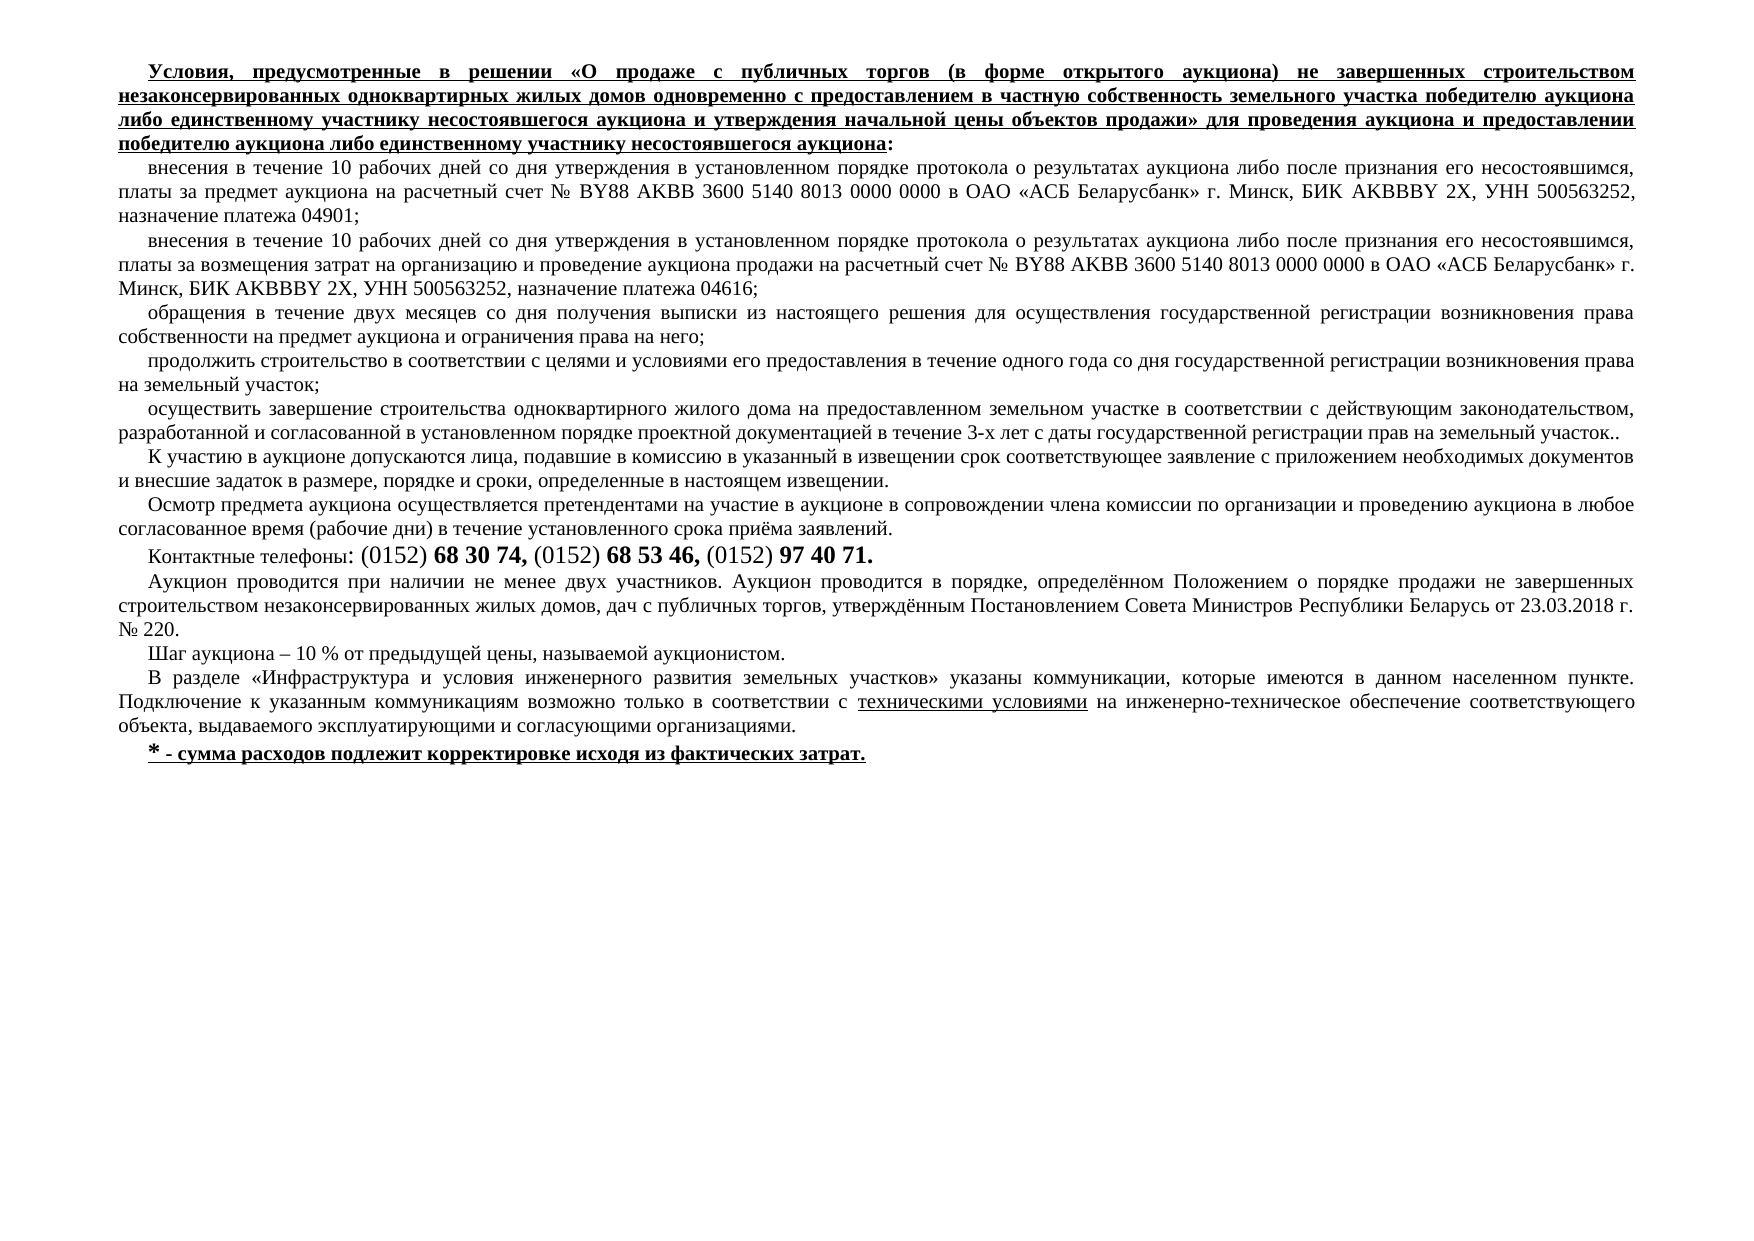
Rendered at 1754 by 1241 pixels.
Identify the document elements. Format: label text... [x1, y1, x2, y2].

text Осмотр предмета аукциона осуществляется претендентами на участие в аукционе в сопровождении члена комиссии по организации и проведению аукциона в любое согласованное время (рабочие дни) в течение установленного срока приёма заявлений. [118, 492, 1636, 540]
text К участию в аукционе допускаются лица, подавшие в комиссию в указанный в извещении срок соответствующее заявление с приложением необходимых документов и внесшие задаток в размере, порядке и сроки, определенные в настоящем извещении. [118, 444, 1636, 492]
text Контактные телефоны: (0152) 68 30 74, (0152) 68 53 46, (0152) 97 40 71. [118, 540, 1636, 569]
text внесения в течение 10 рабочих дней со дня утверждения в установленном порядке протокола о результатах аукциона либо после признания его несостоявшимся, платы за предмет аукциона на расчетный счет № BY88 AKBB 3600 5140 8013 0000 0000 в ОАО «АСБ Беларусбанк» г. Минск, БИК AKBBBY 2X, УНН 500563252, назначение платежа 04901; [118, 155, 1636, 227]
text Условия, предусмотренные в решении «О продаже с публичных торгов (в форме открытого аукциона) не завершенных строительством незаконсервированных одноквартирных жилых домов одновременно с предоставлением в частную собственность земельного участка победителю аукциона либо единственному участнику несостоявшегося аукциона и утверждения начальной цены объектов продажи» для проведения аукциона и предоставлении победителю аукциона либо единственному участнику несостоявшегося аукциона: [118, 59, 1636, 128]
text Условия, предусмотренные в решении «О продаже с публичных торгов (в форме открытого аукциона) не завершенных строительством незаконсервированных одноквартирных жилых домов одновременно с предоставлением в частную собственность земельного участка победителю аукциона либо единственному участнику несостоявшегося аукциона и утверждения начальной цены объектов продажи» для проведения аукциона и предоставлении победителю аукциона либо единственному участнику несостоявшегося аукциона: [118, 129, 1636, 155]
text * - сумма расходов подлежит корректировке исходя из фактических затрат. [118, 737, 1636, 766]
text осуществить завершение строительства одноквартирного жилого дома на предоставленном земельном участке в соответствии с действующим законодательством, разработанной и согласованной в установленном порядке проектной документацией в течение 3-х лет с даты государственной регистрации прав на земельный участок.. [118, 396, 1636, 444]
text Аукцион проводится при наличии не менее двух участников. Аукцион проводится в порядке, определённом Положением о порядке продажи не завершенных строительством незаконсервированных жилых домов, дач с публичных торгов, утверждённым Постановлением Совета Министров Республики Беларусь от 23.03.2018 г. № 220. [118, 569, 1636, 641]
text В разделе «Инфраструктура и условия инженерного развития земельных участков» указаны коммуникации, которые имеются в данном населенном пункте. Подключение к указанным коммуникациям возможно только в соответствии с техническими условиями на инженерно-техническое обеспечение соответствующего объекта, выдаваемого эксплуатирующими и согласующими организациями. [118, 665, 1636, 737]
text продолжить строительство в соответствии с целями и условиями его предоставления в течение одного года со дня государственной регистрации возникновения права на земельный участок; [118, 348, 1636, 396]
text внесения в течение 10 рабочих дней со дня утверждения в установленном порядке протокола о результатах аукциона либо после признания его несостоявшимся, платы за возмещения затрат на организацию и проведение аукциона продажи на расчетный счет № BY88 AKBB 3600 5140 8013 0000 0000 в ОАО «АСБ Беларусбанк» г. Минск, БИК AKBBBY 2X, УНН 500563252, назначение платежа 04616; [118, 227, 1636, 300]
text обращения в течение двух месяцев со дня получения выписки из настоящего решения для осуществления государственной регистрации возникновения права собственности на предмет аукциона и ограничения права на него; [118, 300, 1636, 348]
text Шаг аукциона – 10 % от предыдущей цены, называемой аукционистом. [118, 641, 1636, 665]
